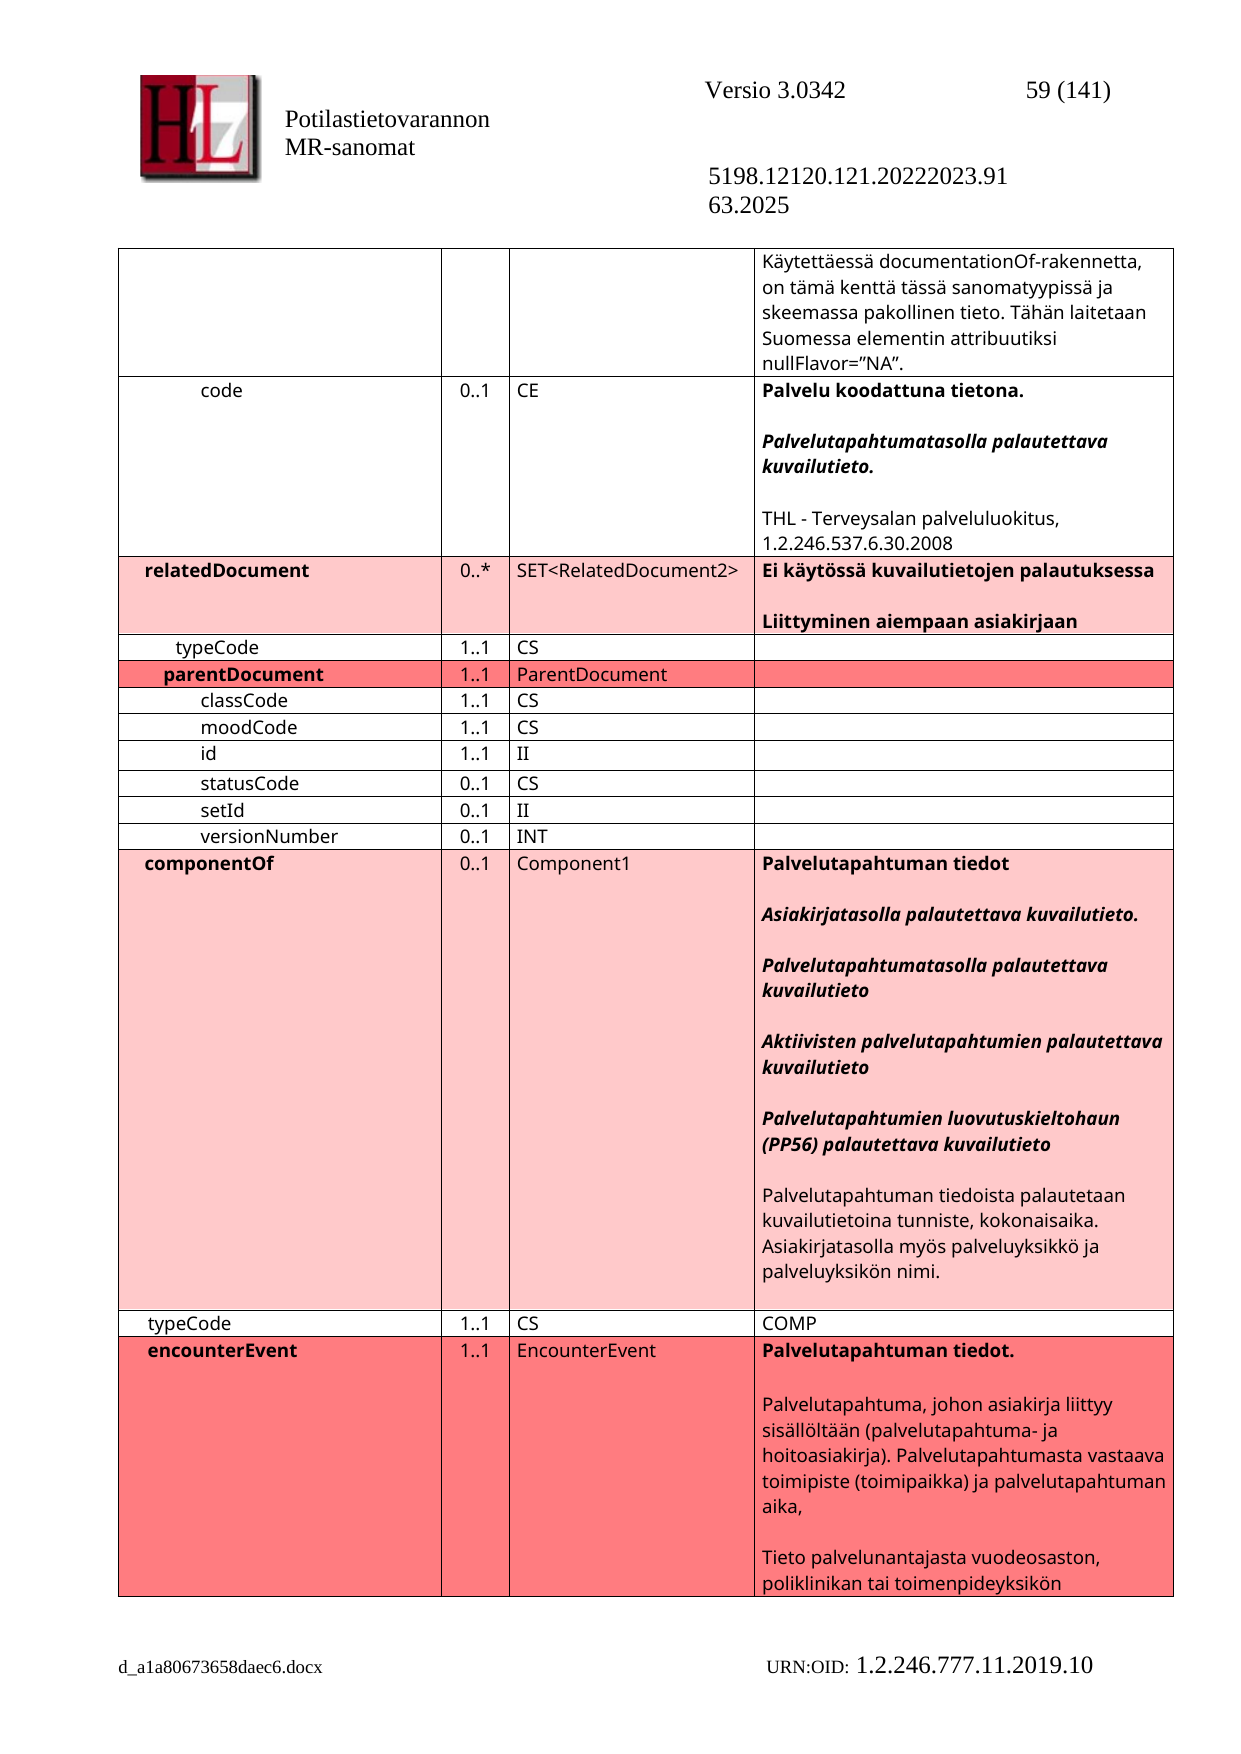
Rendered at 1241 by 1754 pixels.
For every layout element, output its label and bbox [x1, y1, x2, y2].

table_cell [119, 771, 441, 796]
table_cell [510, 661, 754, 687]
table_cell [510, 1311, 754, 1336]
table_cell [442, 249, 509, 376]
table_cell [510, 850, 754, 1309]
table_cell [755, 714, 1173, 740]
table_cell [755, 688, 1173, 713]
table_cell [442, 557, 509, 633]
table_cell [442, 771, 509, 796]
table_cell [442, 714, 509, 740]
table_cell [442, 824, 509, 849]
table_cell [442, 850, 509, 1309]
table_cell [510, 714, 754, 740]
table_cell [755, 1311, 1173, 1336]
picture [140, 75, 263, 183]
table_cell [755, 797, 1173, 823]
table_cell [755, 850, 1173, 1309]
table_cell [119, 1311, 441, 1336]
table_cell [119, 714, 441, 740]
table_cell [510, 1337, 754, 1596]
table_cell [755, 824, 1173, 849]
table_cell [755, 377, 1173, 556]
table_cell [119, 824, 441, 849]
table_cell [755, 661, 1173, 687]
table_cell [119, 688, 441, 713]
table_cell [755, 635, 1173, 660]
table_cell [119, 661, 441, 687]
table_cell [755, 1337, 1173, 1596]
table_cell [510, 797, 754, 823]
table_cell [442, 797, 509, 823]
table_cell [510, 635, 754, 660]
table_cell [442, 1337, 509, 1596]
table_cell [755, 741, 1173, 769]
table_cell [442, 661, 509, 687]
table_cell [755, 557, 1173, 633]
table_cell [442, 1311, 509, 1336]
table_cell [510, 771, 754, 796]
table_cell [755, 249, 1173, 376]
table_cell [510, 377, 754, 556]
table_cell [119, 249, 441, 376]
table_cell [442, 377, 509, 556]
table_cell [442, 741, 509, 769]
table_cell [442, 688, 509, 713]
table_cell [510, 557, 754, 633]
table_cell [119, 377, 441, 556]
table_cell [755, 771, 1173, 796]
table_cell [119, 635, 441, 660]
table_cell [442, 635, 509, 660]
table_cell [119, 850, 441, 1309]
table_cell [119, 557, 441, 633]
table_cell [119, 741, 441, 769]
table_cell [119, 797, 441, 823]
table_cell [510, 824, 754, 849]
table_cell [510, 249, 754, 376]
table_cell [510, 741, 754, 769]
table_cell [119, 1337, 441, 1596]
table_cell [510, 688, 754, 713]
